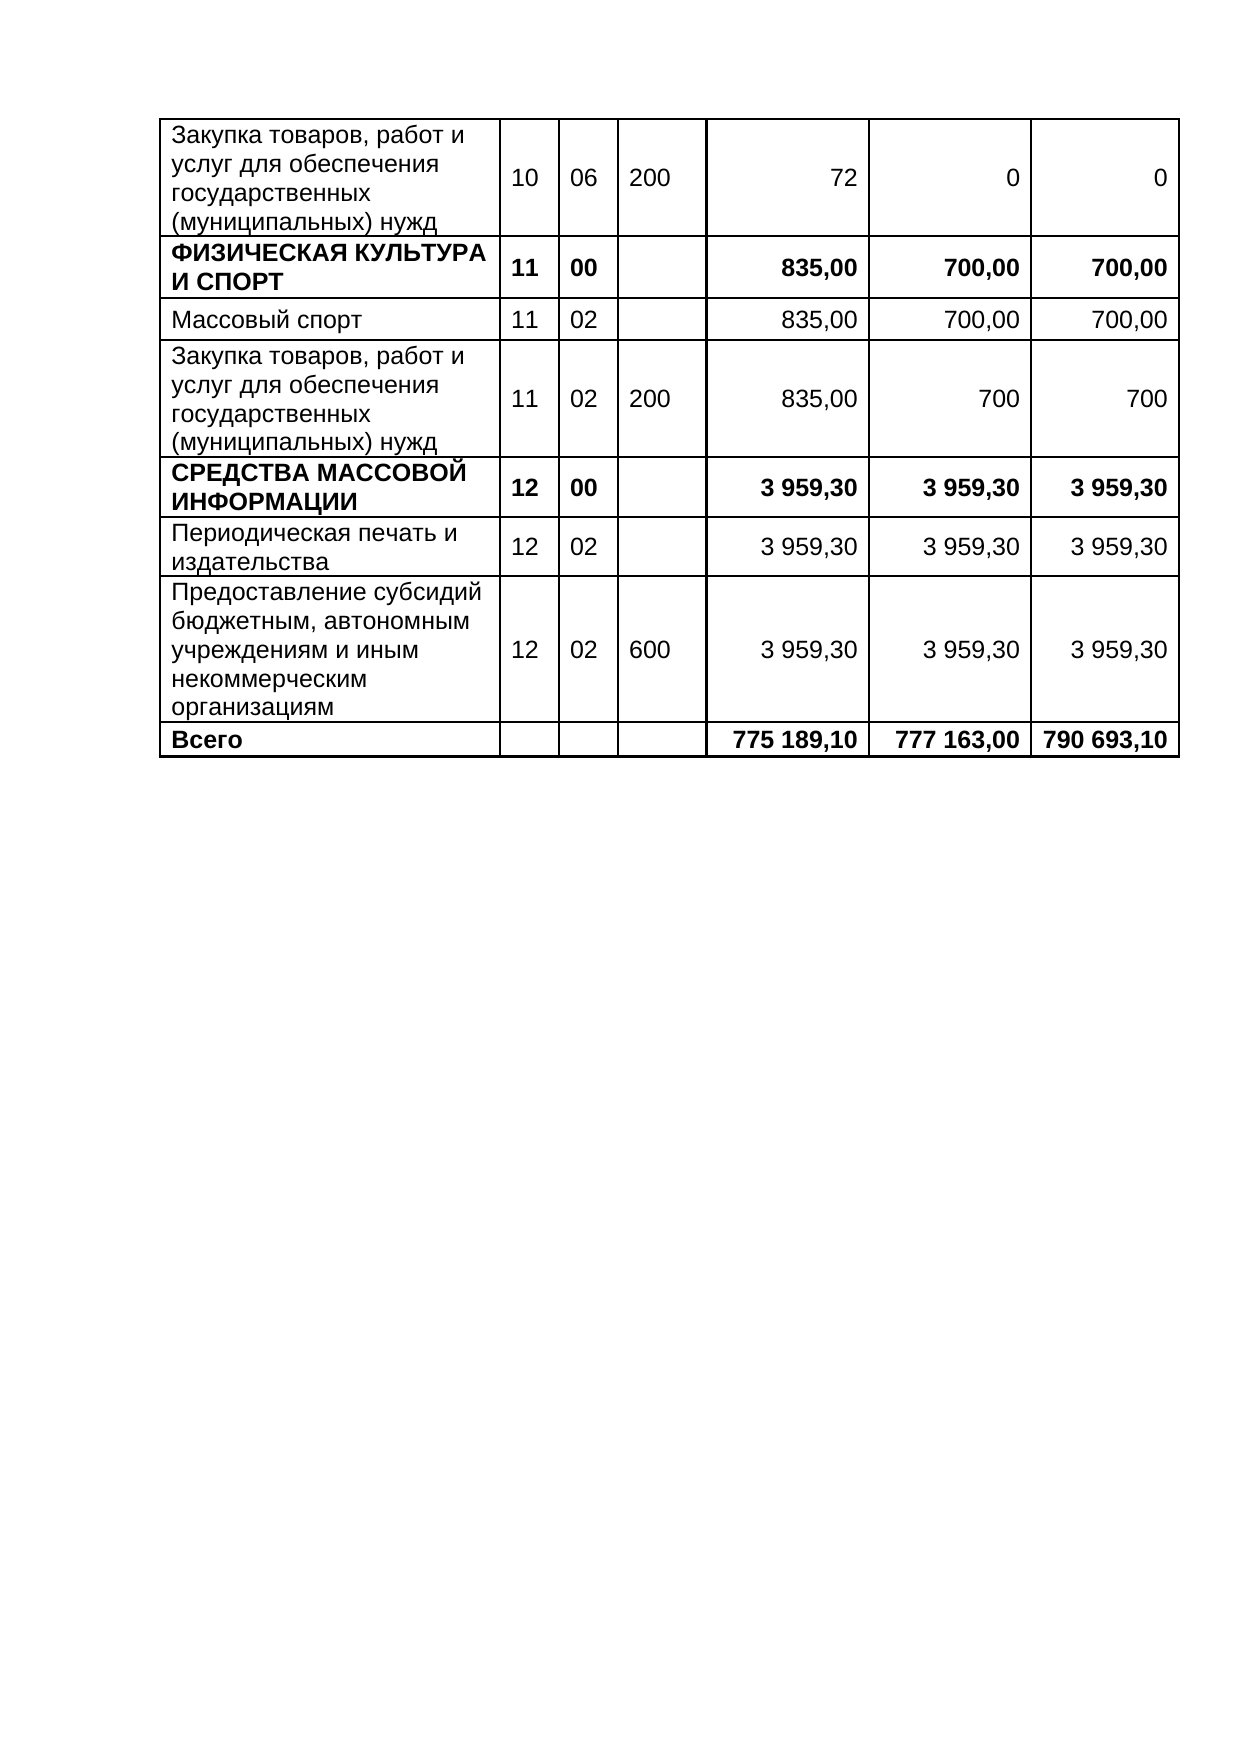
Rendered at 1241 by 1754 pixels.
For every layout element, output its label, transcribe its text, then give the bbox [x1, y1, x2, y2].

table_cell ФИЗИЧЕСКАЯ КУЛЬТУРА И СПОРТ [161, 237, 499, 297]
table_cell 02 [560, 518, 617, 575]
table_cell 3 959,30 [870, 458, 1030, 516]
table_cell 775 189,10 [708, 723, 868, 755]
table_cell 11 [501, 341, 558, 456]
table_cell Закупка товаров, работ и услуг для обеспечения государственных (муниципальных) нужд [161, 341, 499, 456]
table_cell 0 [870, 120, 1030, 235]
table_cell 700 [870, 341, 1030, 456]
table_cell 3 959,30 [1032, 458, 1178, 516]
table_cell Массовый спорт [161, 299, 499, 339]
table_cell 3 959,30 [708, 458, 868, 516]
table_cell 00 [560, 237, 617, 297]
table_cell 12 [501, 458, 558, 516]
table_cell Периодическая печать и издательства [161, 518, 499, 575]
table_cell 700,00 [1032, 299, 1178, 339]
table_cell 790 693,10 [1032, 723, 1178, 755]
table_cell 11 [501, 237, 558, 297]
table_cell 3 959,30 [1032, 577, 1178, 721]
table_cell [501, 723, 558, 755]
table_cell [619, 458, 705, 516]
table_cell 200 [619, 341, 705, 456]
table_cell 835,00 [708, 299, 868, 339]
table_cell 700,00 [1032, 237, 1178, 297]
table_cell Всего [161, 723, 499, 755]
table_cell 02 [560, 577, 617, 721]
table_cell [619, 723, 705, 755]
table_cell 12 [501, 577, 558, 721]
table_cell Предоставление субсидий бюджетным, автономным учреждениям и иным некоммерческим организациям [161, 577, 499, 721]
table_cell Закупка товаров, работ и услуг для обеспечения государственных (муниципальных) нужд [161, 120, 499, 235]
table_cell 72 [708, 120, 868, 235]
table_cell 700,00 [870, 237, 1030, 297]
table_cell [619, 237, 705, 297]
table_cell 600 [619, 577, 705, 721]
table_cell 12 [501, 518, 558, 575]
table_cell 11 [501, 299, 558, 339]
table_cell 835,00 [708, 237, 868, 297]
table_cell 10 [501, 120, 558, 235]
table_cell 777 163,00 [870, 723, 1030, 755]
table_cell 3 959,30 [870, 518, 1030, 575]
table_cell 200 [619, 120, 705, 235]
table_cell 3 959,30 [708, 577, 868, 721]
table_cell [560, 723, 617, 755]
table_cell 3 959,30 [708, 518, 868, 575]
table_cell 835,00 [708, 341, 868, 456]
table_cell [619, 518, 705, 575]
table_cell 3 959,30 [1032, 518, 1178, 575]
table_cell 00 [560, 458, 617, 516]
table_cell СРЕДСТВА МАССОВОЙ ИНФОРМАЦИИ [161, 458, 499, 516]
table_cell 02 [560, 299, 617, 339]
table_cell 0 [1032, 120, 1178, 235]
table_cell 700,00 [870, 299, 1030, 339]
table_cell 02 [560, 341, 617, 456]
table_cell [619, 299, 705, 339]
table_cell 06 [560, 120, 617, 235]
table_cell 700 [1032, 341, 1178, 456]
table_cell 3 959,30 [870, 577, 1030, 721]
